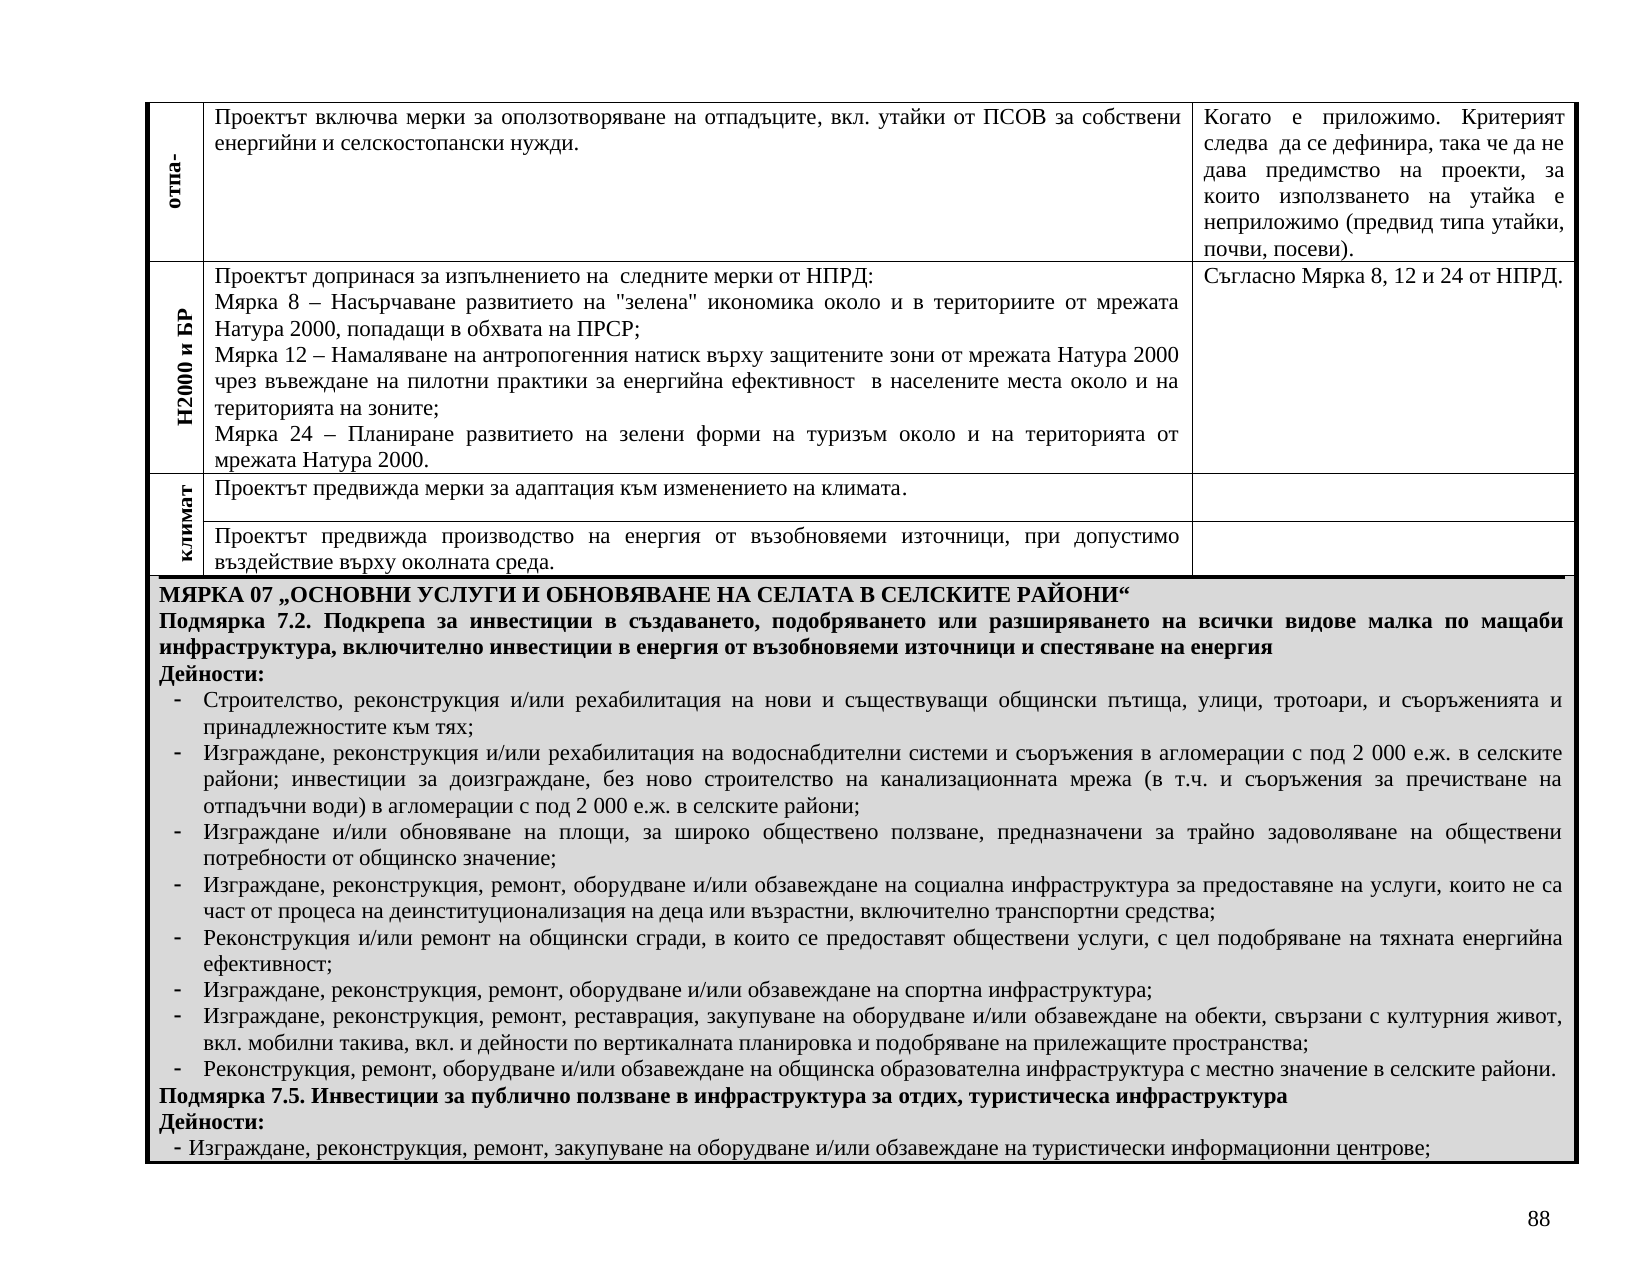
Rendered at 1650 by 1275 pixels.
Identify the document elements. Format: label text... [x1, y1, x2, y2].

table_cell Н2000 и БР [150, 262, 203, 473]
table_cell Когато е приложимо. Критерият следва да се дефинира, така че да не дава предимство на проекти, за които използването на утайка е неприложимо (предвид типа утайки, почви, посеви). [1193, 103, 1574, 261]
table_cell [150, 576, 1574, 1161]
table_cell отпа- дъци [150, 103, 203, 261]
table_cell [1193, 474, 1574, 521]
table_cell климат [150, 474, 203, 575]
table_cell Проектът предвижда производство на енергия от възобновяеми източници, при допустимо въздействие върху околната среда. [204, 522, 1192, 575]
table_cell Проектът предвижда мерки за адаптация към изменението на климата. [204, 474, 1192, 521]
table_cell Съгласно Мярка 8, 12 и 24 от НПРД. [1193, 262, 1574, 473]
table_cell Проектът включва мерки за оползотворяване на отпадъците, вкл. утайки от ПСОВ за собствени енергийни и селскостопански нужди. [204, 103, 1192, 261]
table_cell Проектът допринася за изпълнението на следните мерки от НПРД: Мярка 8 – Насърчаване развитието на "зелена" икономика около и в териториите от мрежата Натура 2000, попадащи в обхвата на ПРСР; Мярка 12 – Намаляване на антропогенния натиск върху защитените зони от мрежата Натура 2000 чрез въвеждане на пилотни практики за енергийна ефективност в населените места около и на територията на зоните; Мярка 24 – Планиране развитието на зелени форми на туризъм около и на територията от мрежата Натура 2000. [204, 262, 1192, 473]
table_cell [1193, 522, 1574, 575]
